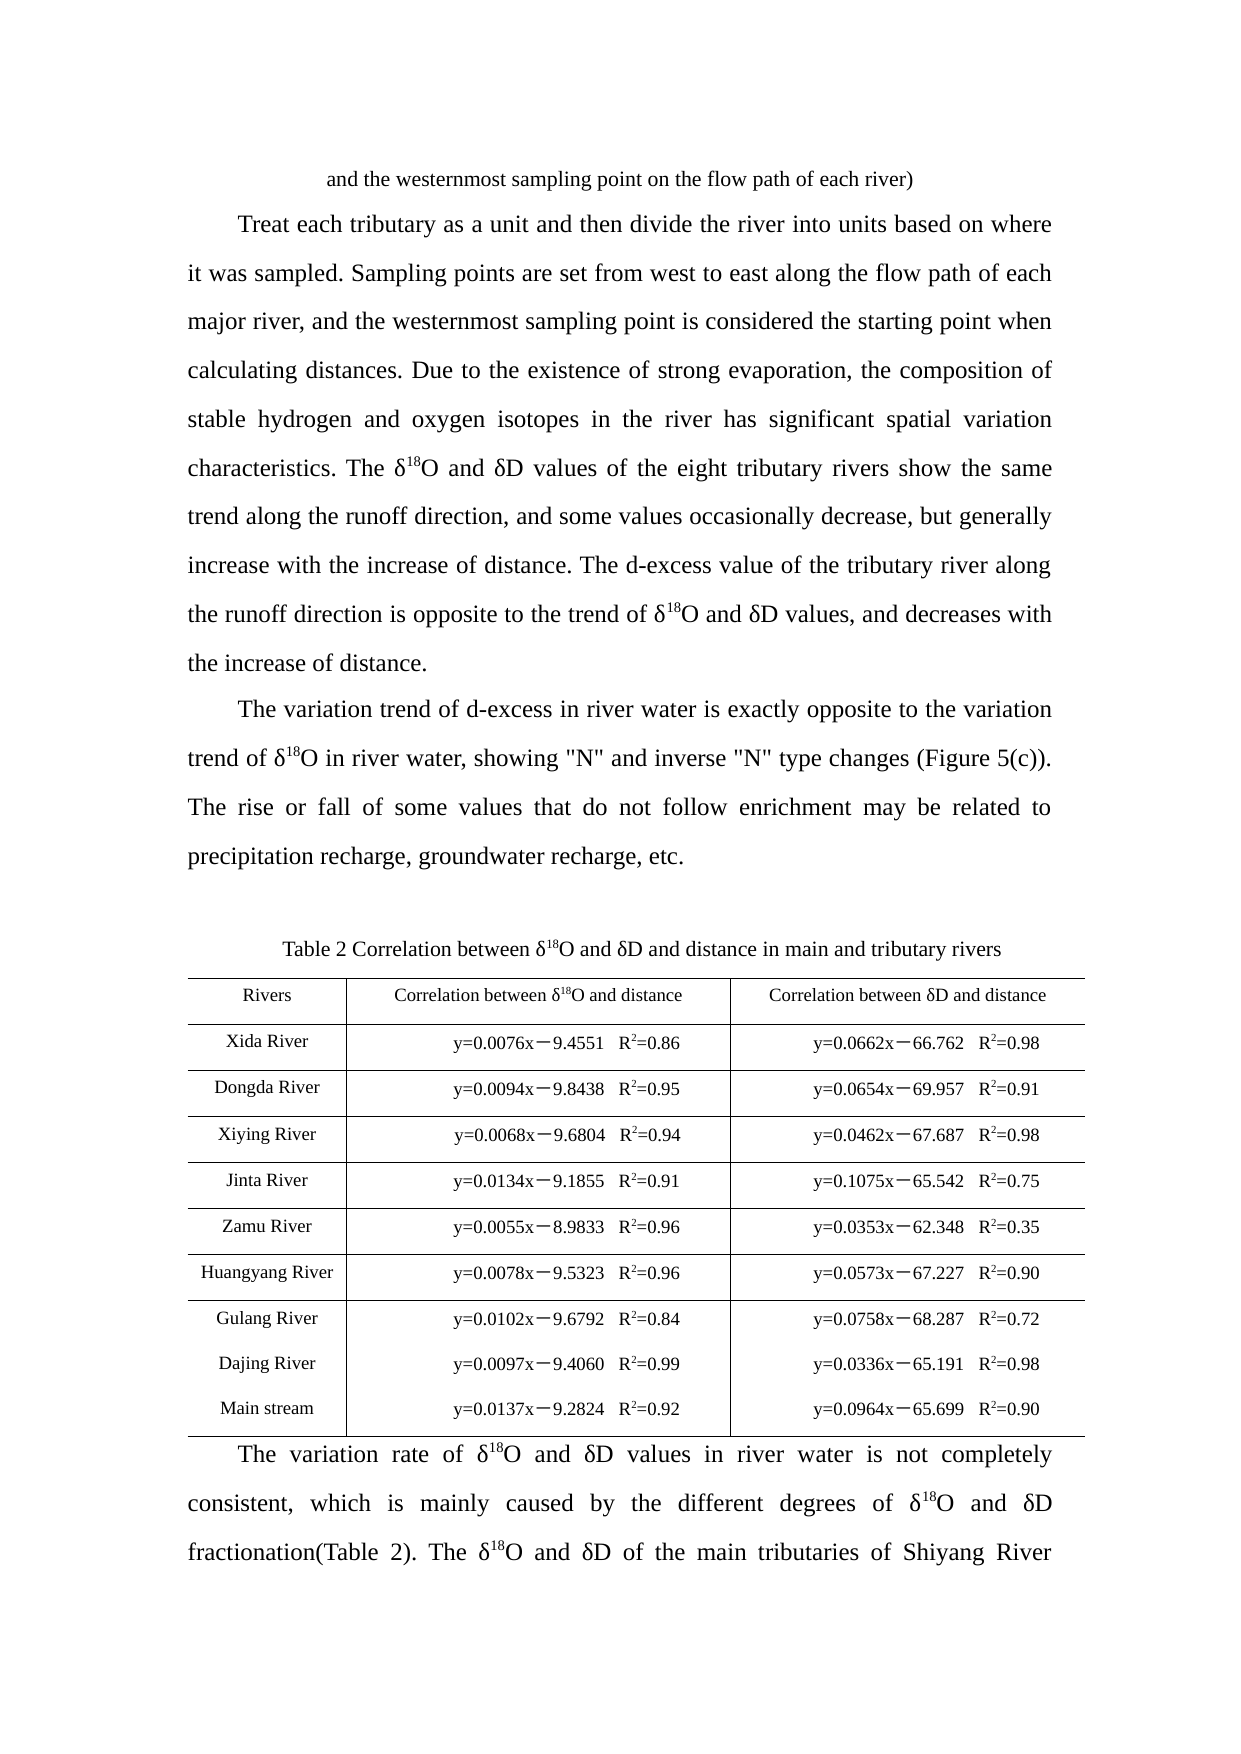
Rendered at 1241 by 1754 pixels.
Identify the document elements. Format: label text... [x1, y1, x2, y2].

table_cell y=0.0097x－9.4060 R2=0.99 [347, 1346, 730, 1391]
table_cell y=0.0102x－9.6792 R2=0.84 [347, 1301, 730, 1346]
table_cell y=0.0134x－9.1855 R2=0.91 [347, 1163, 730, 1208]
table_cell Gulang River [188, 1301, 346, 1346]
table_header Correlation between δ18O and distance [347, 979, 730, 1024]
table_cell y=0.0758x－68.287 R2=0.72 [731, 1301, 1085, 1346]
table_cell Xiying River [188, 1117, 346, 1162]
table_header Correlation between δD and distance [731, 979, 1085, 1024]
table_cell y=0.0573x－67.227 R2=0.90 [731, 1255, 1085, 1300]
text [187, 162, 1053, 194]
text Table 2 Correlation between δ18O and δD and distance in main and tributary rivers [187, 933, 1053, 965]
table_cell y=0.0068x－9.6804 R2=0.94 [347, 1117, 730, 1162]
table_cell Huangyang River [188, 1255, 346, 1300]
table_cell y=0.0662x－66.762 R2=0.98 [731, 1025, 1085, 1070]
table_cell y=0.0137x－9.2824 R2=0.92 [347, 1391, 730, 1436]
table_cell Dajing River [188, 1346, 346, 1391]
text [187, 1437, 1053, 1567]
table_cell y=0.0462x－67.687 R2=0.98 [731, 1117, 1085, 1162]
table_cell y=0.0094x－9.8438 R2=0.95 [347, 1071, 730, 1116]
table_cell Zamu River [188, 1209, 346, 1254]
table_cell y=0.0353x－62.348 R2=0.35 [731, 1209, 1085, 1254]
table_cell Main stream [188, 1391, 346, 1436]
table_cell y=0.1075x－65.542 R2=0.75 [731, 1163, 1085, 1208]
table_cell y=0.0964x－65.699 R2=0.90 [731, 1391, 1085, 1436]
table_cell y=0.0076x－9.4551 R2=0.86 [347, 1025, 730, 1070]
text Treat each tributary as a unit and then divide the river into units based on where it was sampled. Sampling points are set from west to east along the flow path of each major river, and the westernmost sampling point is considered the starting point when calculating distances. Due to the existence of strong evaporation, the composition of stable hydrogen and oxygen isotopes in the river has significant spatial variation characteristics. The δ18O and δD values of the eight tributary rivers show the same trend along the runoff direction, and some values occasionally decrease, but generally increase with the increase of distance. The d-excess value of the tributary river along the runoff direction is opposite to the trend of δ18O and δD values, and decreases with the increase of distance. [187, 207, 1053, 678]
table_cell Dongda River [188, 1071, 346, 1116]
table_cell y=0.0078x－9.5323 R2=0.96 [347, 1255, 730, 1300]
table_cell y=0.0654x－69.957 R2=0.91 [731, 1071, 1085, 1116]
table_cell y=0.0055x－8.9833 R2=0.96 [347, 1209, 730, 1254]
table_cell Xida River [188, 1025, 346, 1070]
table_header Rivers [188, 979, 346, 1024]
table_cell y=0.0336x－65.191 R2=0.98 [731, 1346, 1085, 1391]
text The variation trend of d-excess in river water is exactly opposite to the variation trend of δ18O in river water, showing "N" and inverse "N" type changes (Figure 5(c)). The rise or fall of some values that do not follow enrichment may be related to precipitation recharge, groundwater recharge, etc. [187, 693, 1053, 871]
table_cell Jinta River [188, 1163, 346, 1208]
